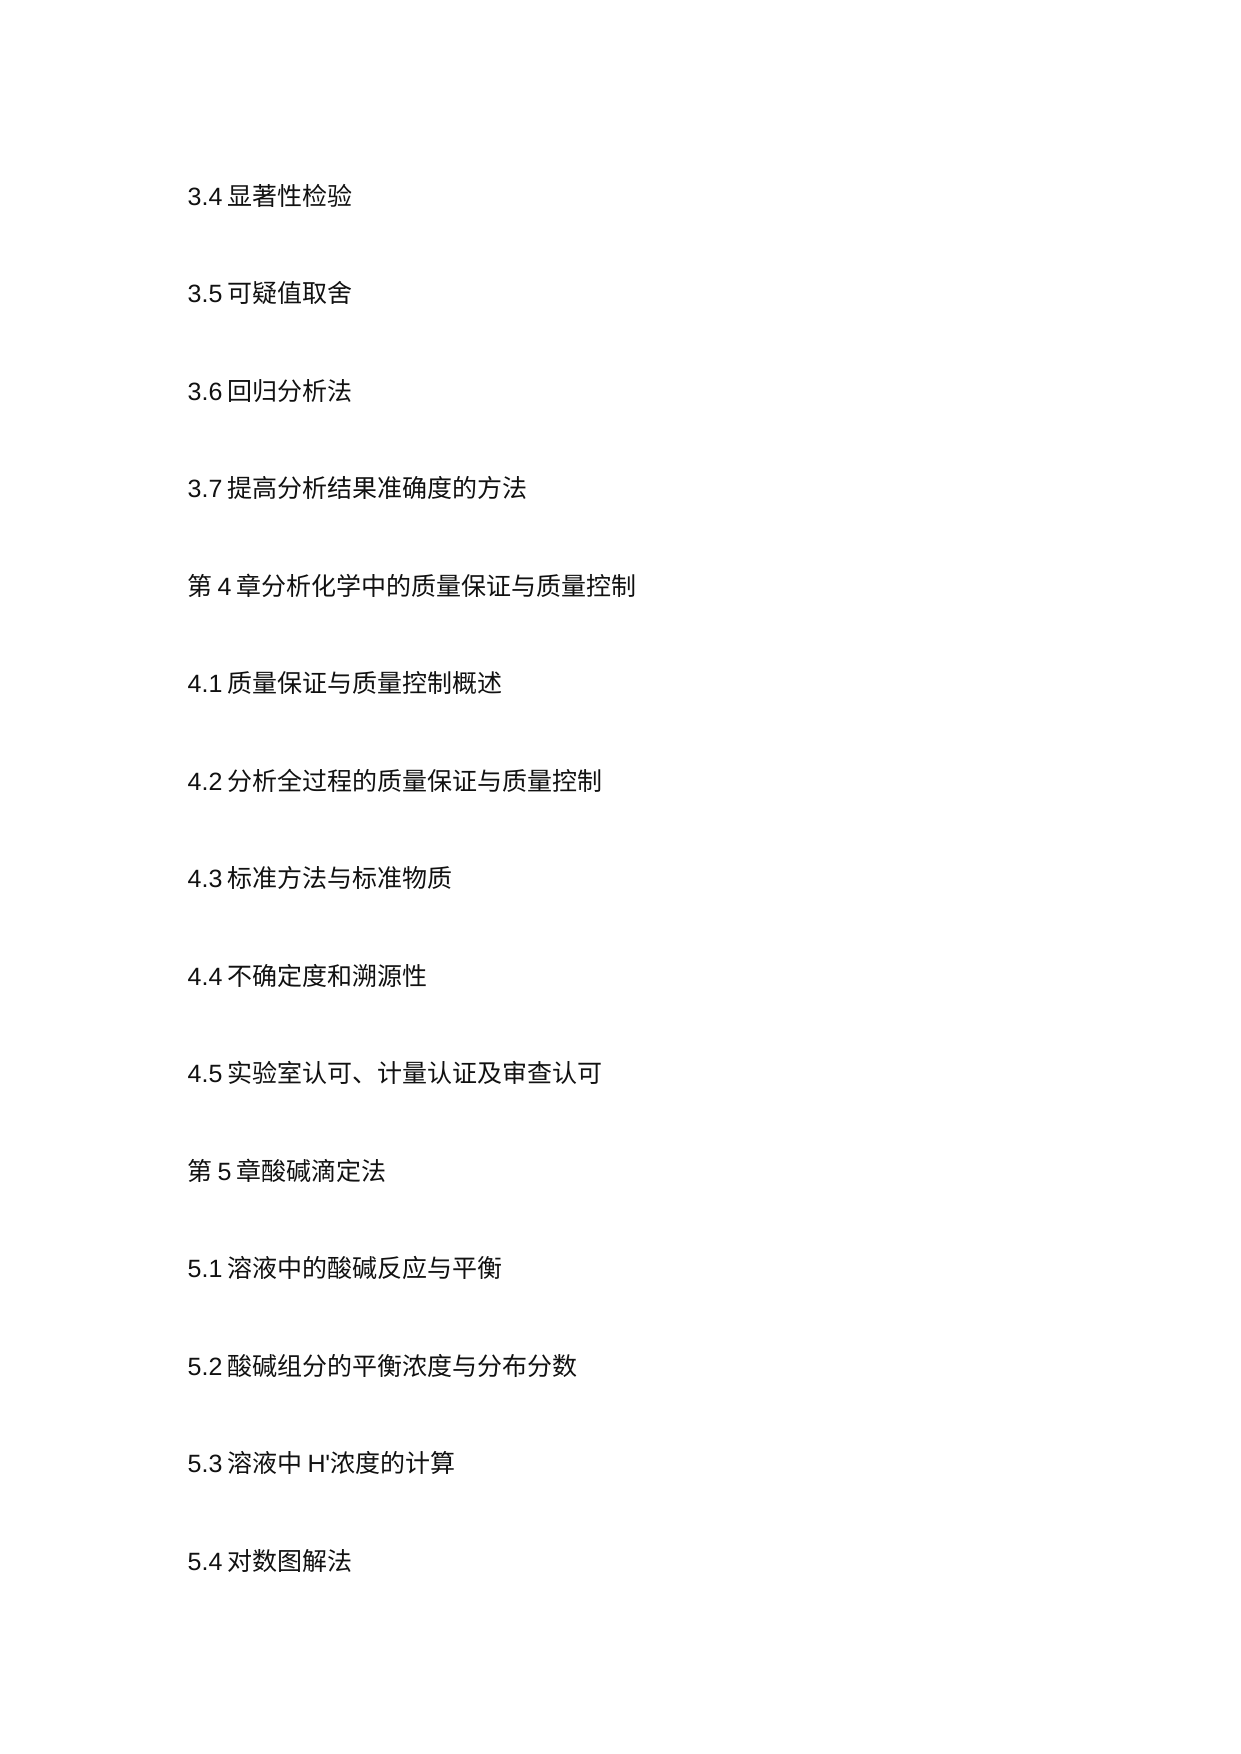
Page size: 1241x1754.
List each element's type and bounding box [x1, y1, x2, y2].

text [187, 162, 1053, 1592]
